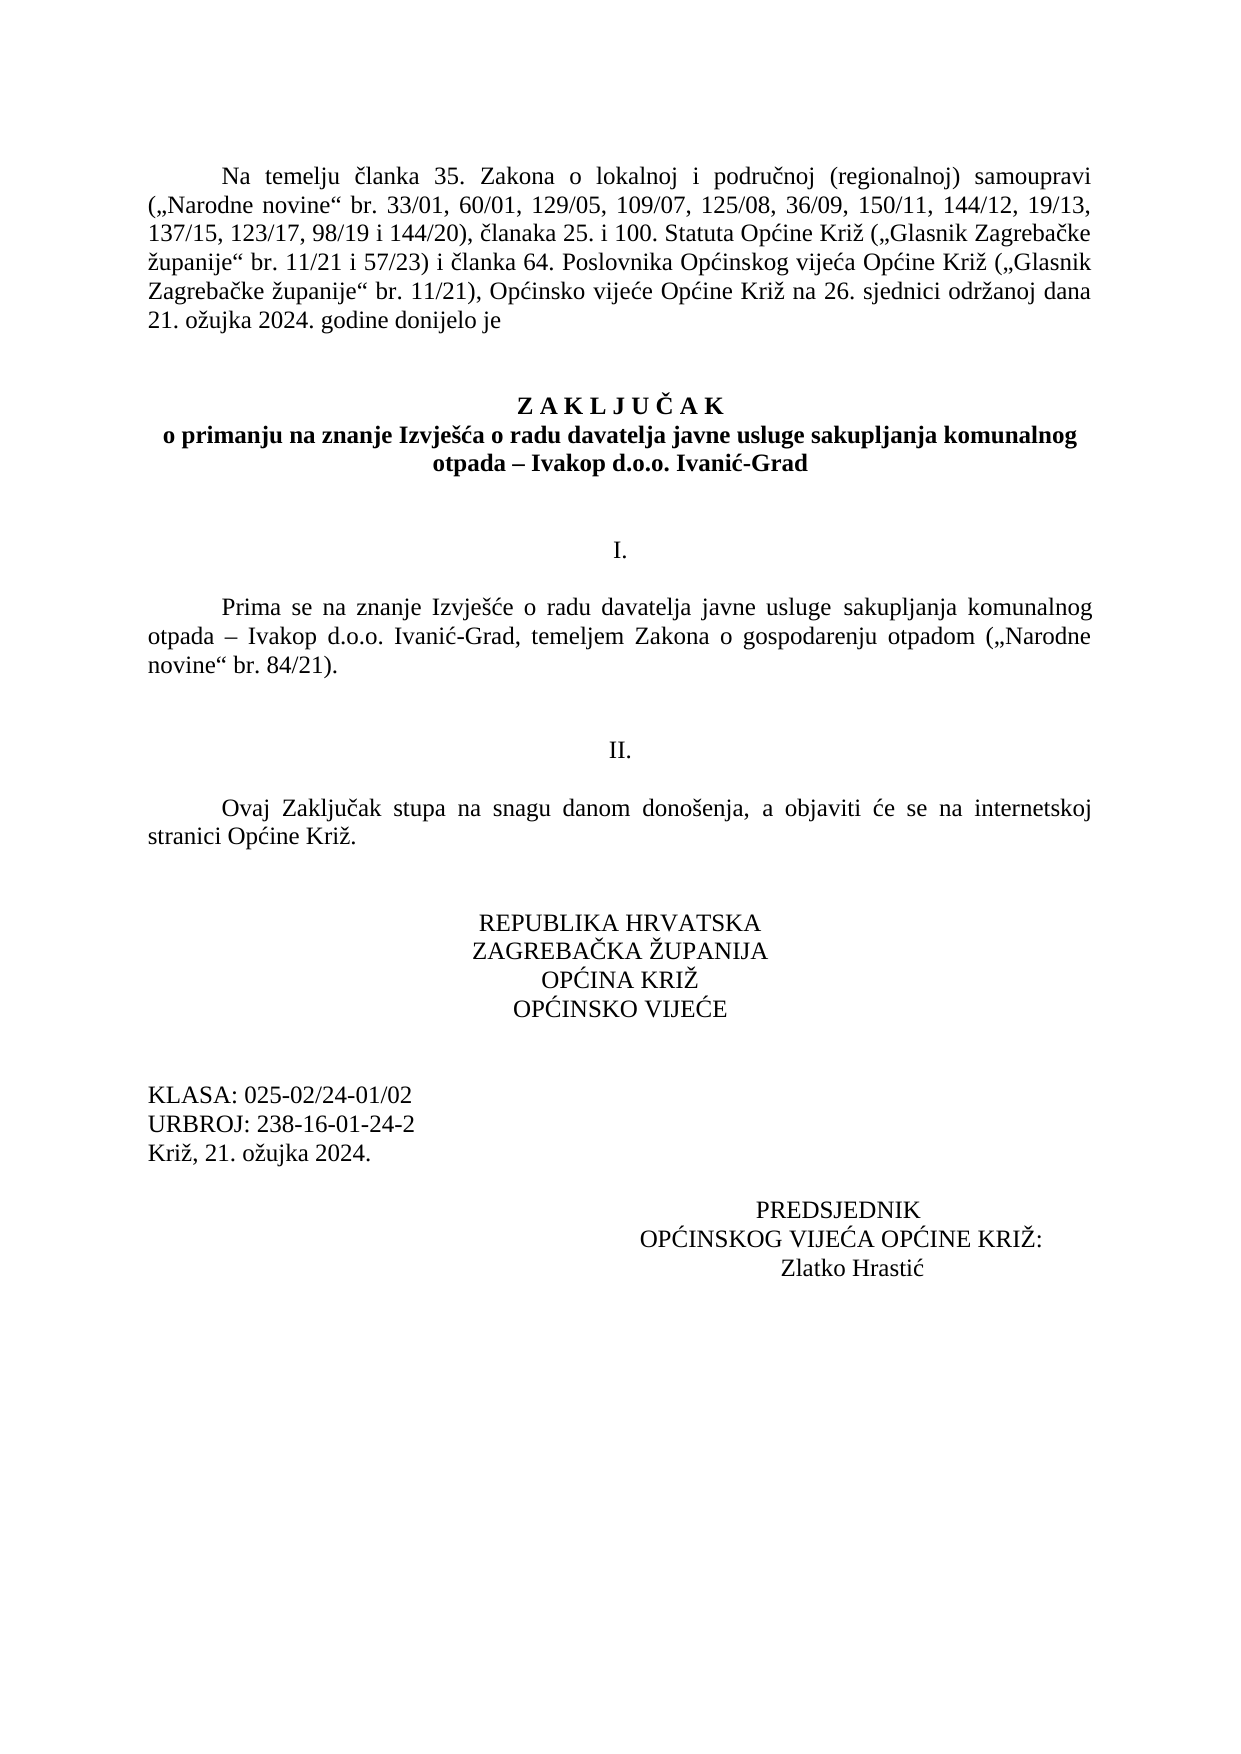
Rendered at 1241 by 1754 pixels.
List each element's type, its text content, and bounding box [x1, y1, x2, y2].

text Zlatko Hrastić [148, 1253, 1092, 1281]
text OPĆINSKO VIJEĆE [148, 994, 1092, 1023]
text Križ, 21. ožujka 2024. [148, 1138, 1092, 1166]
text Ovaj Zaključak stupa na snagu danom donošenja, a objaviti će se na internetskoj stranici Općine Križ. [148, 793, 1092, 850]
text ZAGREBAČKA ŽUPANIJA [148, 936, 1092, 965]
text KLASA: 025-02/24-01/02 [148, 1080, 1092, 1109]
text URBROJ: 238-16-01-24-2 [148, 1109, 1092, 1138]
text REPUBLIKA HRVATSKA [148, 908, 1092, 936]
text Na temelju članka 35. Zakona o lokalnoj i područnoj (regionalnoj) samoupravi („Narodne novine“ br. 33/01, 60/01, 129/05, 109/07, 125/08, 36/09, 150/11, 144/12, 19/13, 137/15, 123/17, 98/19 i 144/20), članaka 25. i 100. Statuta Općine Križ („Glasnik Zagrebačke županije“ br. 11/21 i 57/23) i članka 64. Poslovnika Općinskog vijeća Općine Križ („Glasnik Zagrebačke županije“ br. 11/21), Općinsko vijeće Općine Križ na 26. sjednici održanoj dana 21. ožujka 2024. godine donijelo je [148, 161, 1092, 333]
text II. [148, 735, 1092, 764]
text OPĆINA KRIŽ [148, 965, 1092, 994]
text o primanju na znanje Izvješća o radu davatelja javne usluge sakupljanja komunalnog otpada – Ivakop d.o.o. Ivanić-Grad [148, 420, 1092, 477]
text Prima se na znanje Izvješće o radu davatelja javne usluge sakupljanja komunalnog otpada – Ivakop d.o.o. Ivanić-Grad, temeljem Zakona o gospodarenju otpadom („Narodne novine“ br. 84/21). [148, 592, 1092, 678]
text I. [148, 535, 1092, 563]
text PREDSJEDNIK OPĆINSKOG VIJEĆA OPĆINE KRIŽ: [590, 1195, 1092, 1253]
text Z A K L J U Č A K [148, 391, 1092, 420]
